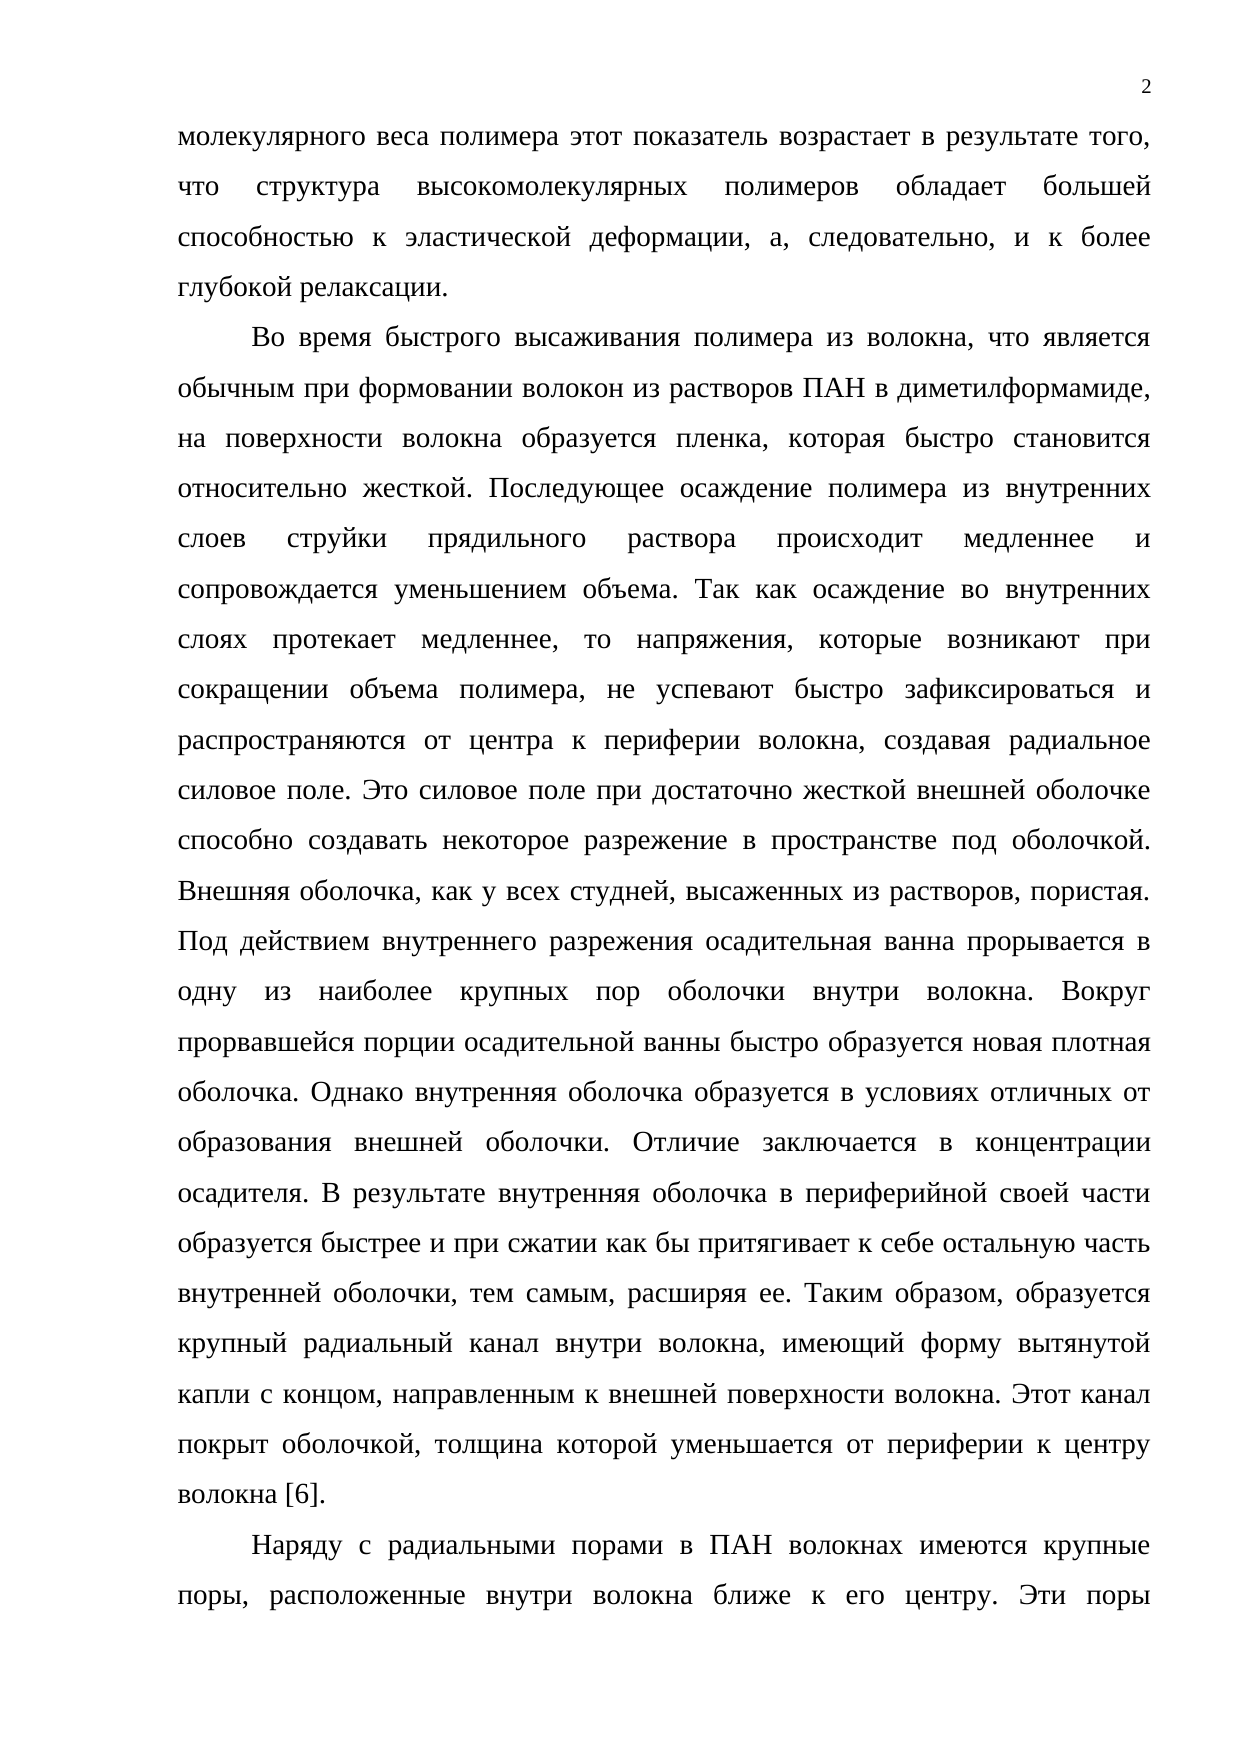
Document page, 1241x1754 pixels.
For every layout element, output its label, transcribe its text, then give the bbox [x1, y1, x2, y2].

text Во время быстрого высаживания полимера из волокна, что является обычным при формовании волокон из растворов ПАН в диметилформамиде, на поверхности волокна образуется пленка, которая быстро становится относительно жесткой. Последующее осаждение полимера из внутренних слоев струйки прядильного раствора происходит медленнее и сопровождается уменьшением объема. Так как осаждение во внутренних слоях протекает медленнее, то напряжения, которые возникают при сокращении объема полимера, не успевают быстро зафиксироваться и распространяются от центра к периферии волокна, создавая радиальное силовое поле. Это силовое поле при достаточно жесткой внешней оболочке способно создавать некоторое разрежение в пространстве под оболочкой. Внешняя оболочка, как у всех студней, высаженных из растворов, пористая. Под действием внутреннего разрежения осадительная ванна прорывается в одну из наиболее крупных пор оболочки внутри волокна. Вокруг прорвавшейся порции осадительной ванны быстро образуется новая плотная оболочка. Однако внутренняя оболочка образуется в условиях отличных от образования внешней оболочки. Отличие заключается в концентрации осадителя. В результате внутренняя оболочка в периферийной своей части образуется быстрее и при сжатии как бы притягивает к себе остальную часть внутренней оболочки, тем самым, расширяя ее. Таким образом, образуется крупный радиальный канал внутри волокна, имеющий форму вытянутой капли с концом, направленным к внешней поверхности волокна. Этот канал покрыт оболочкой, толщина которой уменьшается от периферии к центру волокна [6]. [177, 319, 1152, 1510]
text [177, 118, 1152, 303]
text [177, 1527, 1152, 1611]
